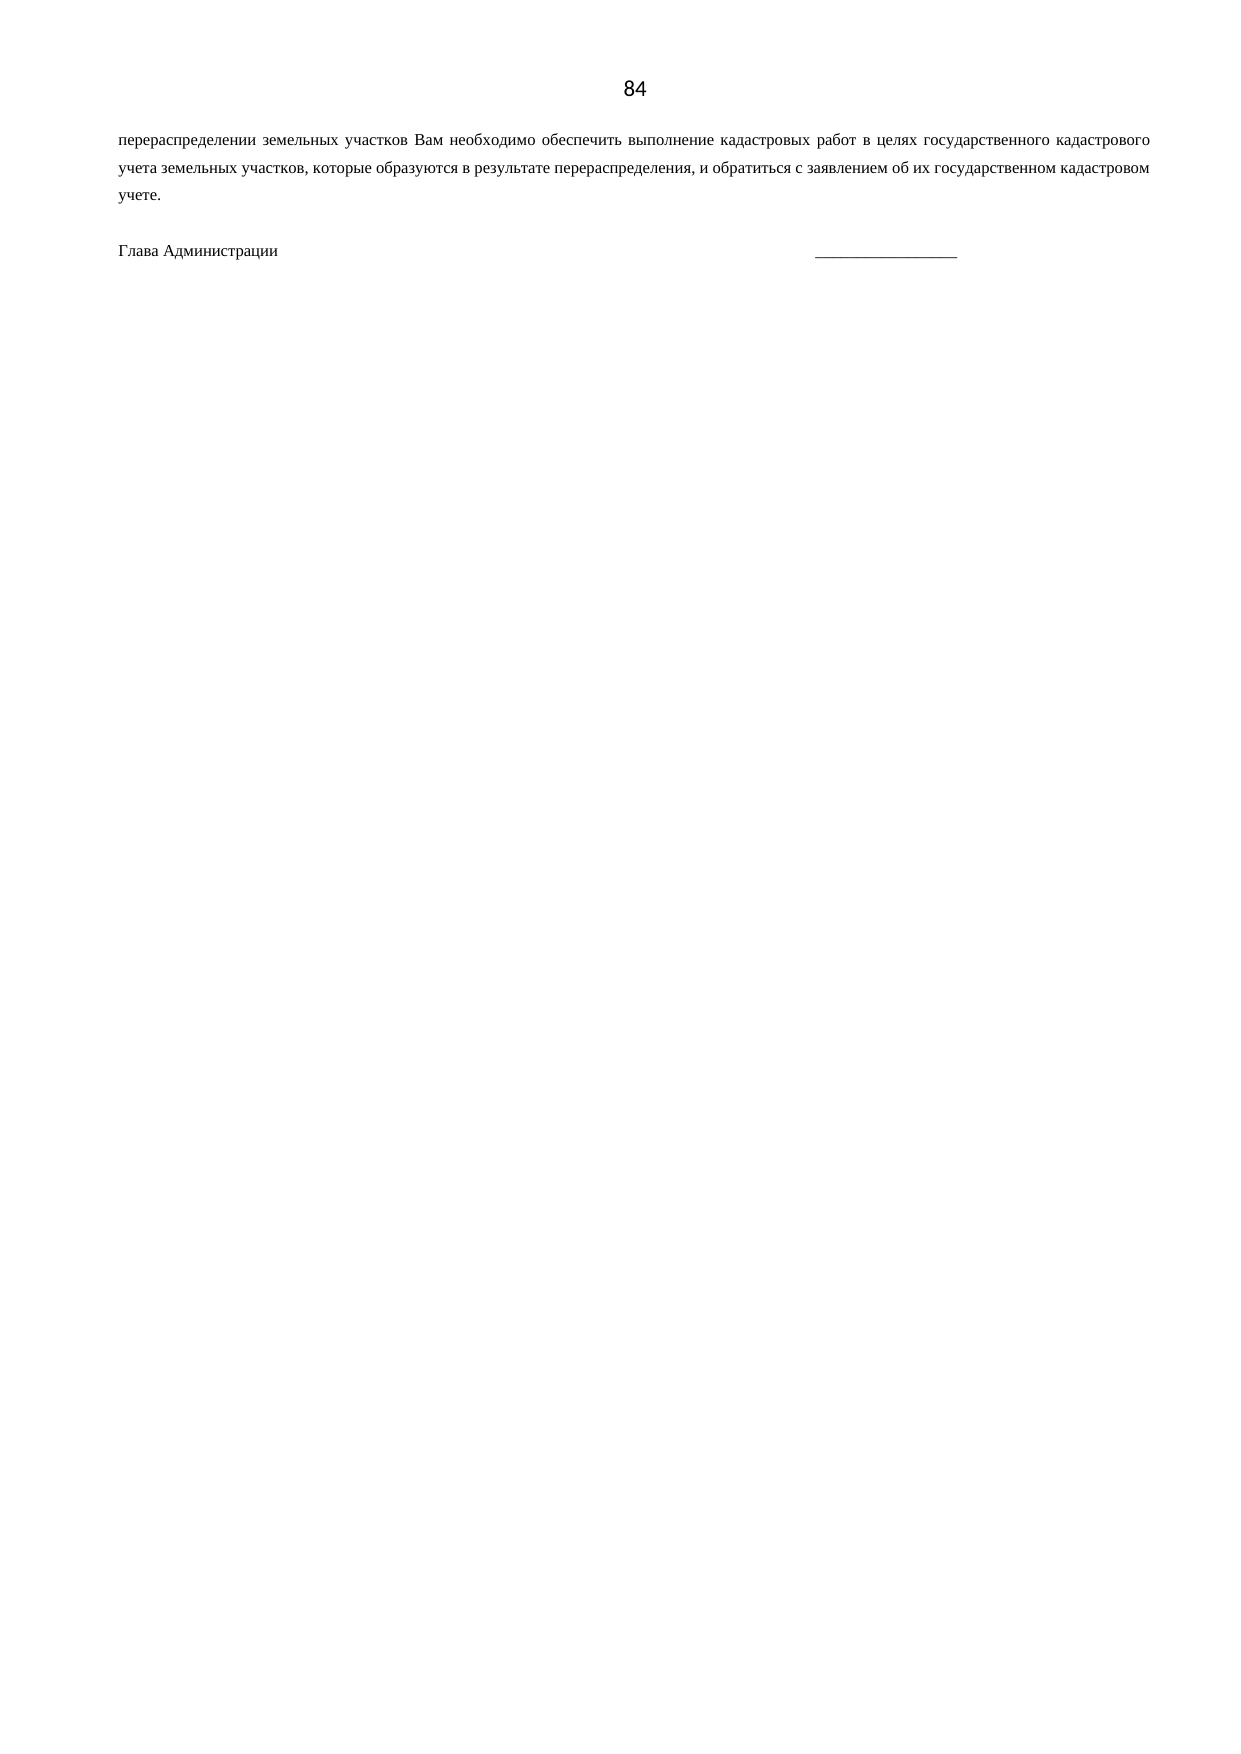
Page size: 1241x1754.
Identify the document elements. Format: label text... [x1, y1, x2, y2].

text Глава Администрации _________________ [118, 241, 1152, 260]
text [118, 130, 1152, 204]
